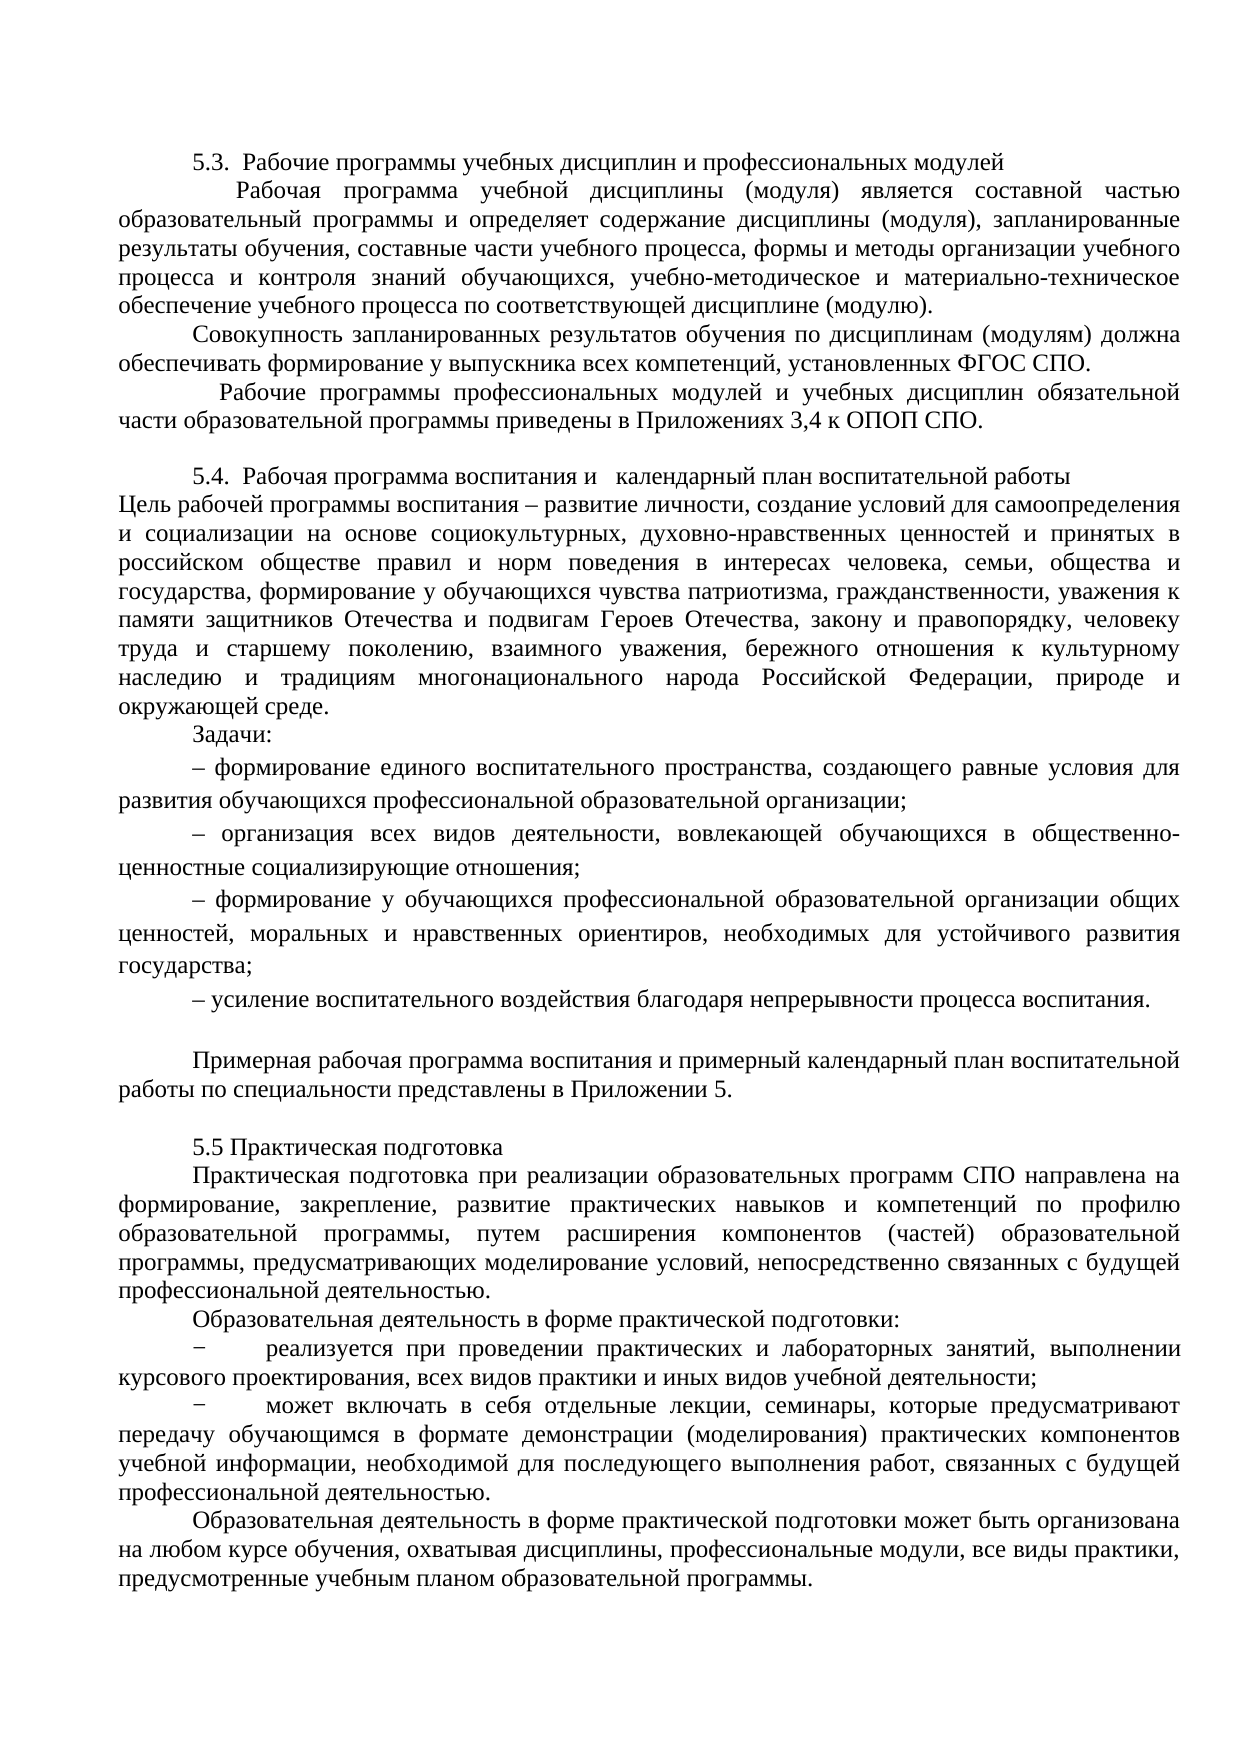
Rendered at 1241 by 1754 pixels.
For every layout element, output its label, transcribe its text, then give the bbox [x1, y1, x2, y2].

text Цель рабочей программы воспитания – развитие личности, создание условий для самоопределения и социализации на основе социокультурных, духовно-нравственных ценностей и принятых в российском обществе правил и норм поведения в интересах человека, семьи, общества и государства, формирование у обучающихся чувства патриотизма, гражданственности, уважения к памяти защитников Отечества и подвигам Героев Отечества, закону и правопорядку, человеку труда и старшему поколению, взаимного уважения, бережного отношения к культурному наследию и традициям многонационального народа Российской Федерации, природе и окружающей среде. [118, 489, 1181, 719]
text Практическая подготовка при реализации образовательных программ СПО направлена на формирование, закрепление, развитие практических навыков и компетенций по профилю образовательной программы, путем расширения компонентов (частей) образовательной программы, предусматривающих моделирование условий, непосредственно связанных с будущей профессиональной деятельностью. [118, 1160, 1181, 1304]
text Примерная рабочая программа воспитания и примерный календарный план воспитательной работы по специальности представлены в Приложении 5. [118, 1045, 1181, 1103]
text – формирование у обучающихся профессиональной образовательной организации общих ценностей, моральных и нравственных ориентиров, необходимых для устойчивого развития государства; [118, 884, 1181, 979]
list может включать в себя отдельные лекции, семинары, которые предусматривают передачу обучающимся в формате демонстрации (моделирования) практических компонентов учебной информации, необходимой для последующего выполнения работ, связанных с будущей профессиональной деятельностью. [118, 1390, 1181, 1505]
text – усиление воспитательного воздействия благодаря непрерывности процесса воспитания. [118, 984, 1181, 1012]
text 5.5 Практическая подготовка [118, 1132, 1181, 1160]
text – формирование единого воспитательного пространства, создающего равные условия для развития обучающихся профессиональной образовательной организации; [118, 752, 1181, 814]
text Совокупность запланированных результатов обучения по дисциплинам (модулям) должна обеспечивать формирование у выпускника всех компетенций, установленных ФГОС СПО. [118, 319, 1181, 377]
text Рабочие программы профессиональных модулей и учебных дисциплин обязательной части образовательной программы приведены в Приложениях 3,4 к ОПОП СПО. [118, 377, 1181, 434]
text Задачи: [118, 719, 1181, 748]
text 5.4. Рабочая программа воспитания и календарный план воспитательной работы [118, 461, 1181, 489]
text 5.3. Рабочие программы учебных дисциплин и профессиональных модулей [118, 147, 1181, 176]
text Образовательная деятельность в форме практической подготовки может быть организована на любом курсе обучения, охватывая дисциплины, профессиональные модули, все виды практики, предусмотренные учебным планом образовательной программы. [118, 1505, 1181, 1592]
list реализуется при проведении практических и лабораторных занятий, выполнении курсового проектирования, всех видов практики и иных видов учебной деятельности; [118, 1333, 1181, 1390]
text Образовательная деятельность в форме практической подготовки: [118, 1304, 1181, 1333]
text Рабочая программа учебной дисциплины (модуля) является составной частью образовательный программы и определяет содержание дисциплины (модуля), запланированные результаты обучения, составные части учебного процесса, формы и методы организации учебного процесса и контроля знаний обучающихся, учебно-методическое и материально-техническое обеспечение учебного процесса по соответствующей дисциплине (модулю). [118, 176, 1181, 319]
text – организация всех видов деятельности, вовлекающей обучающихся в общественно-ценностные социализирующие отношения; [118, 818, 1181, 880]
